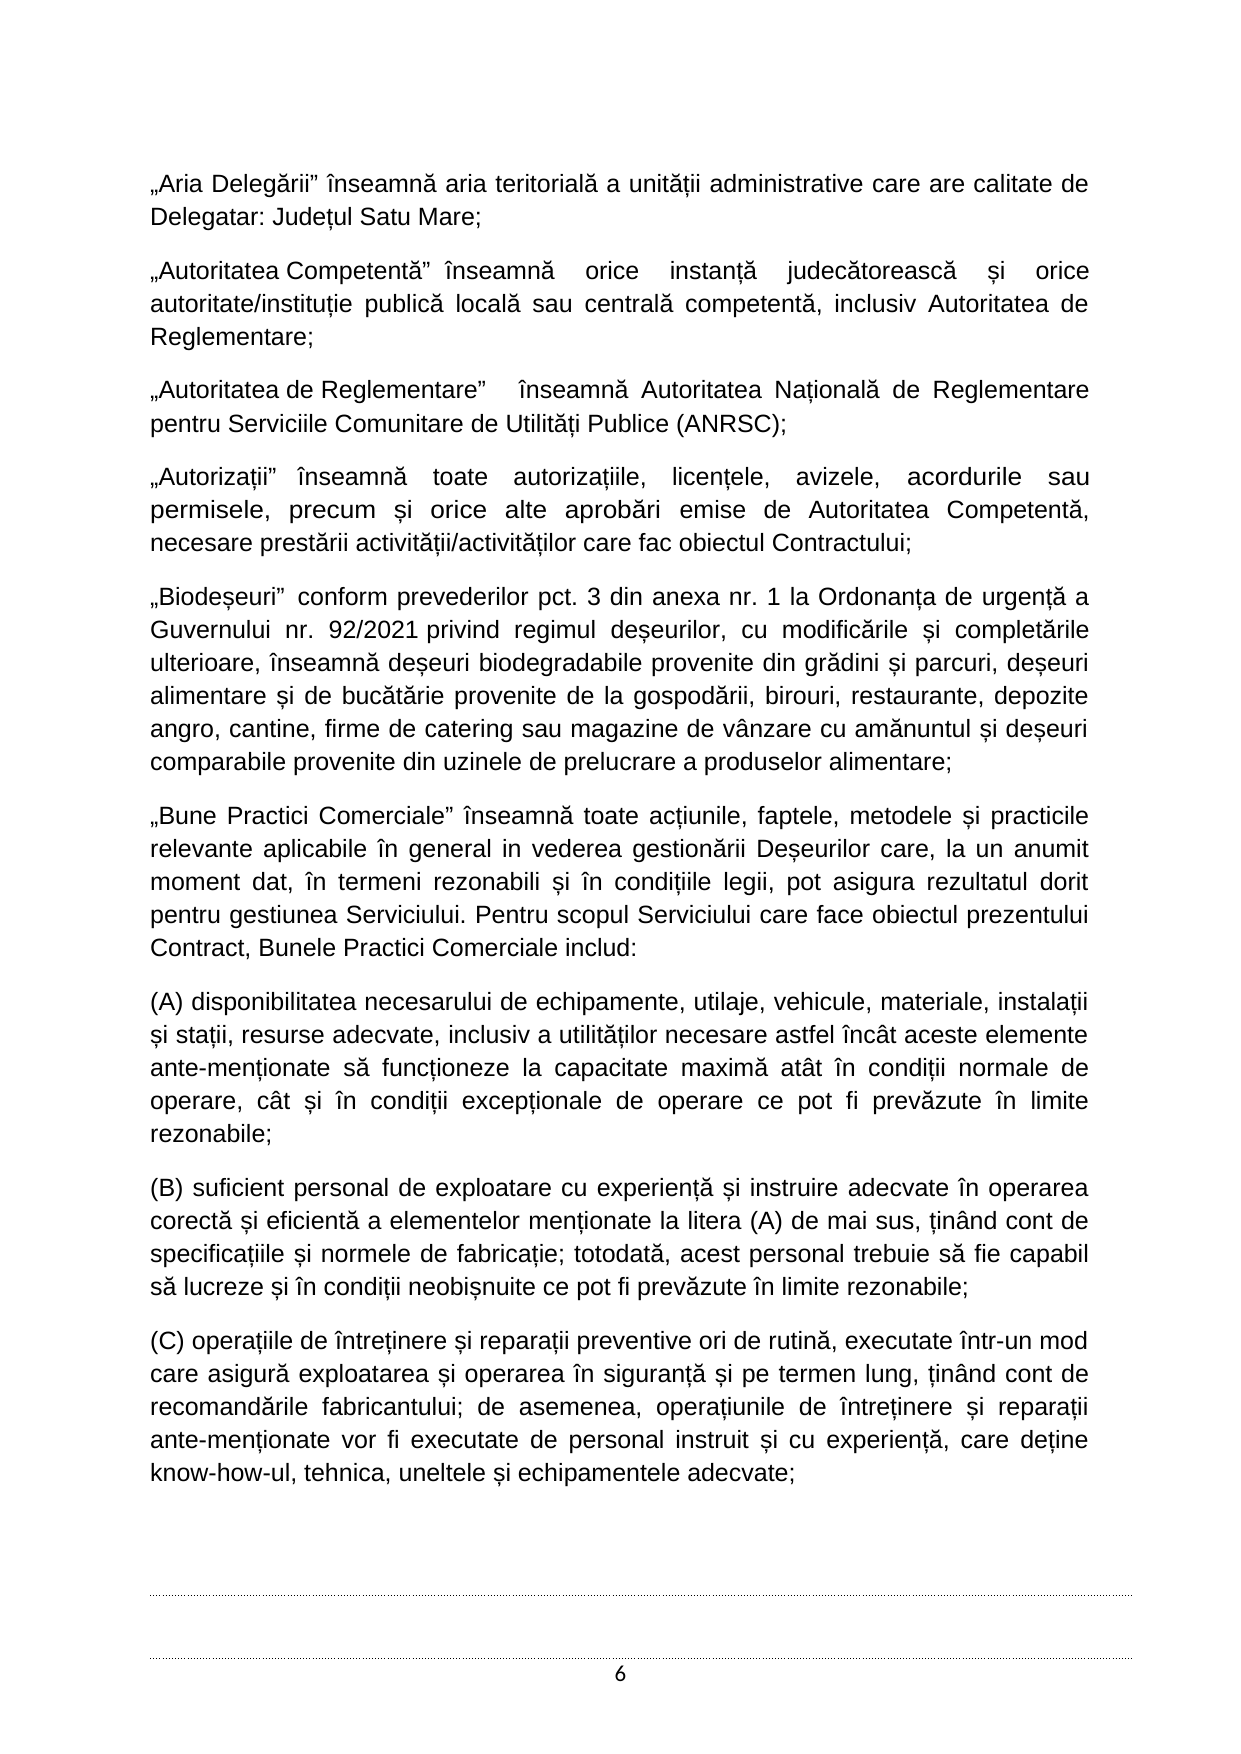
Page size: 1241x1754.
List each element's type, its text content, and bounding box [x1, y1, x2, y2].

text „Bune Practici Comerciale” înseamnă toate acțiunile, faptele, metodele și practicile relevante aplicabile în general in vederea gestionării Deșeurilor care, la un anumit moment dat, în termeni rezonabili și în condițiile legii, pot asigura rezultatul dorit pentru gestiunea Serviciului. Pentru scopul Serviciului care face obiectul prezentului Contract, Bunele Practici Comerciale includ: [150, 801, 1090, 962]
text (B) suficient personal de exploatare cu experiență și instruire adecvate în operarea corectă și eficientă a elementelor menționate la litera (A) de mai sus, ținând cont de specificațiile și normele de fabricație; totodată, acest personal trebuie să fie capabil să lucreze și în condiții neobișnuite ce pot fi prevăzute în limite rezonabile; [150, 1173, 1090, 1301]
text (C) operațiile de întreținere și reparații preventive ori de rutină, executate într-un mod care asigură exploatarea și operarea în siguranță și pe termen lung, ținând cont de recomandările fabricantului; de asemenea, operațiunile de întreținere și reparații ante-menționate vor fi executate de personal instruit și cu experiență, care deține know-how-ul, tehnica, uneltele și echipamentele adecvate; [150, 1326, 1090, 1487]
text „Autoritatea de Reglementare” înseamnă Autoritatea Națională de Reglementare pentru Serviciile Comunitare de Utilități Publice (ANRSC); [150, 376, 1090, 437]
text (A) disponibilitatea necesarului de echipamente, utilaje, vehicule, materiale, instalații și stații, resurse adecvate, inclusiv a utilităților necesare astfel încât aceste elemente ante-menționate să funcționeze la capacitate maximă atât în condiții normale de operare, cât și în condiții excepționale de operare ce pot fi prevăzute în limite rezonabile; [150, 987, 1090, 1148]
text „Biodeșeuri” conform prevederilor pct. 3 din anexa nr. 1 la Ordonanța de urgență a Guvernului nr. 92/2021 privind regimul deșeurilor, cu modificările și completările ulterioare, înseamnă deșeuri biodegradabile provenite din grădini și parcuri, deșeuri alimentare și de bucătărie provenite de la gospodării, birouri, restaurante, depozite angro, cantine, firme de catering sau magazine de vânzare cu amănuntul și deșeuri comparabile provenite din uzinele de prelucrare a produselor alimentare; [150, 582, 1090, 615]
text „Biodeșeuri” conform prevederilor pct. 3 din anexa nr. 1 la Ordonanța de urgență a Guvernului nr. 92/2021 privind regimul deșeurilor, cu modificările și completările ulterioare, înseamnă deșeuri biodegradabile provenite din grădini și parcuri, deșeuri alimentare și de bucătărie provenite de la gospodării, birouri, restaurante, depozite angro, cantine, firme de catering sau magazine de vânzare cu amănuntul și deșeuri comparabile provenite din uzinele de prelucrare a produselor alimentare; [150, 743, 1090, 776]
text „Aria Delegării” înseamnă aria teritorială a unității administrative care are calitate de Delegatar: Județul Satu Mare; [150, 169, 1090, 231]
text „Autorizații” înseamnă toate autorizațiile, licențele, avizele, acordurile sau permisele, precum și orice alte aprobări emise de Autoritatea Competentă, necesare prestării activității/activităților care fac obiectul Contractului; [150, 462, 1090, 557]
text „Autoritatea Competentă” înseamnă orice instanță judecătorească și orice autoritate/instituție publică locală sau centrală competentă, inclusiv Autoritatea de Reglementare; [150, 256, 1090, 350]
